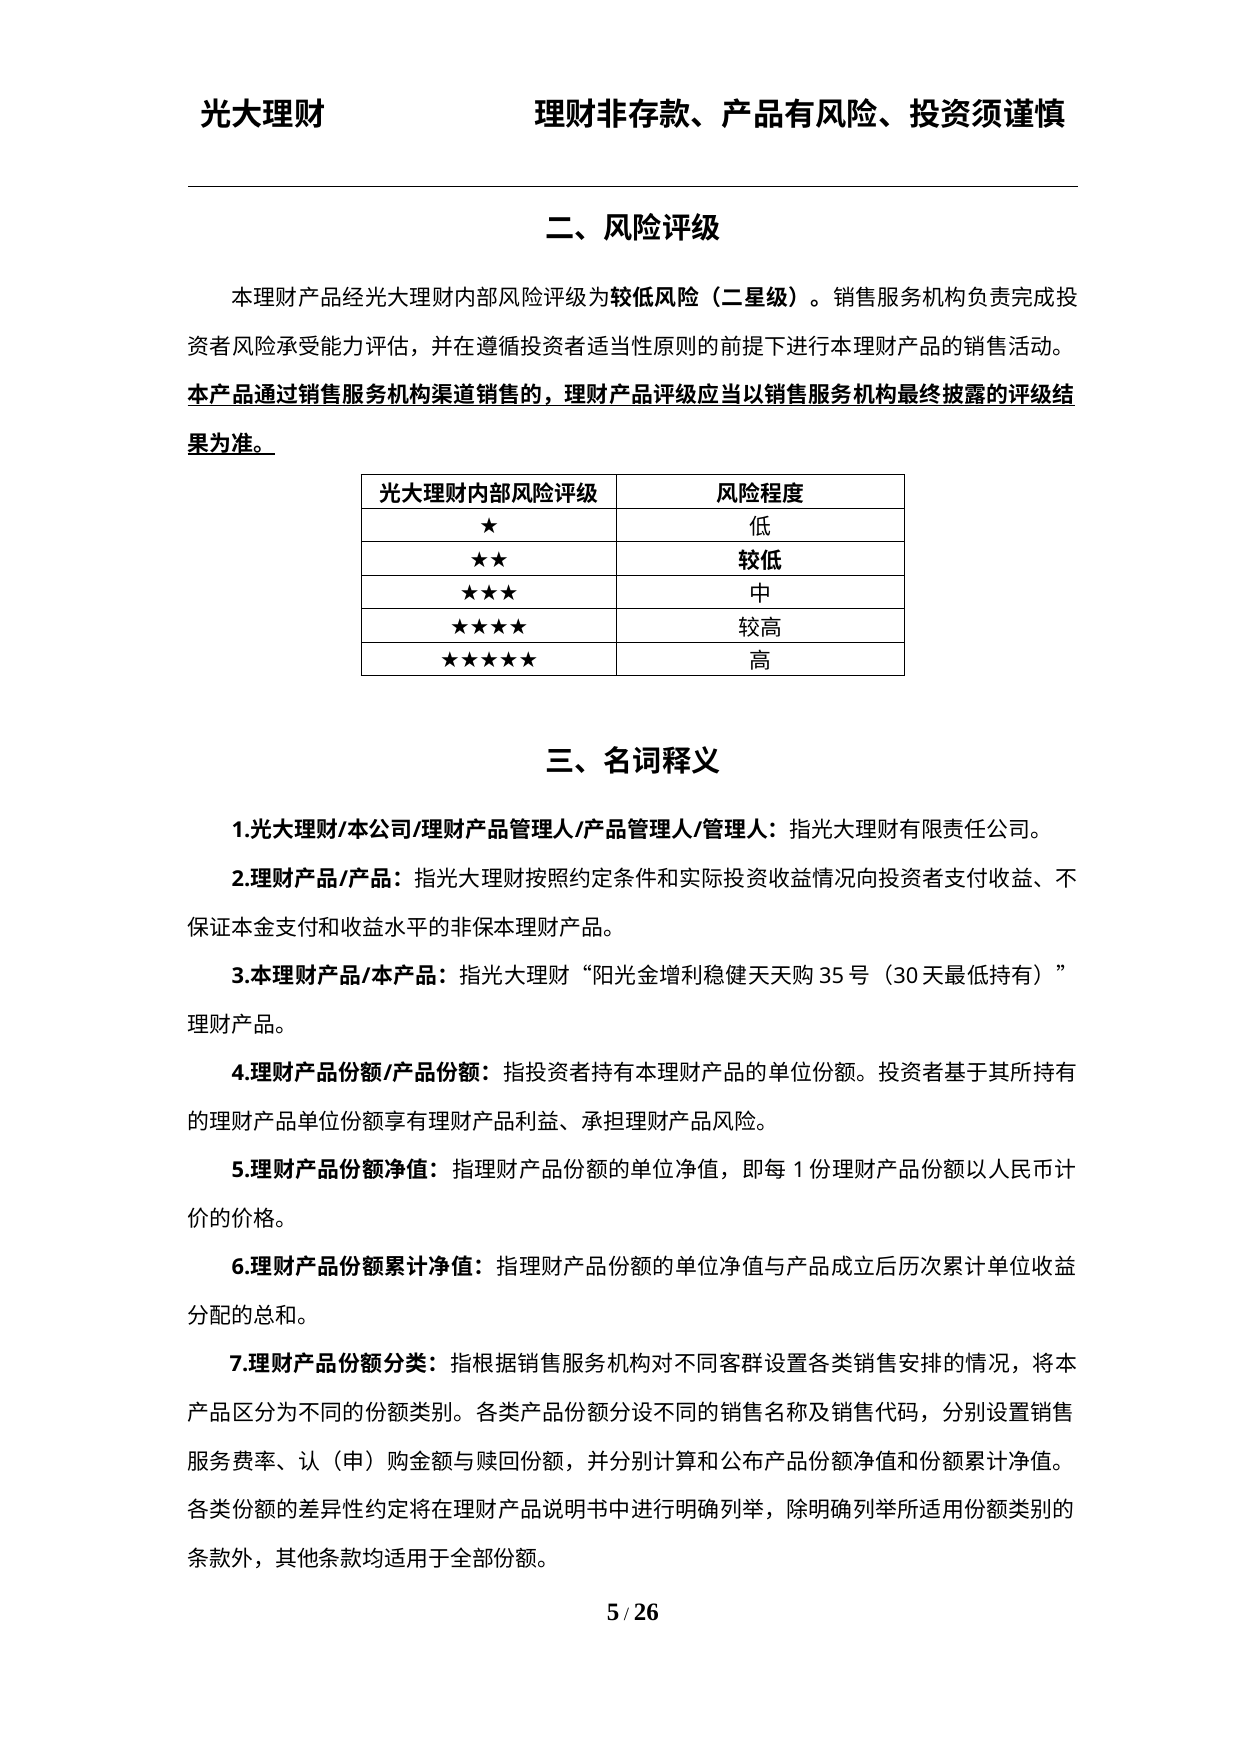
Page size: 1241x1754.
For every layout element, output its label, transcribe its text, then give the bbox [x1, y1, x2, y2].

table_cell 中 [617, 576, 904, 608]
text 本理财产品经光大理财内部风险评级为较低风险（二星级）。销售服务机构负责完成投资者风险承受能力评估，并在遵循投资者适当性原则的前提下进行本理财产品的销售活动。本产品通过销售服务机构渠道销售的，理财产品评级应当以销售服务机构最终披露的评级结果为准。 [187, 279, 1078, 458]
text 3.本理财产品/本产品：指光大理财“阳光金增利稳健天天购35号（30天最低持有）”理财产品。 [187, 957, 1078, 1039]
text 5.理财产品份额净值：指理财产品份额的单位净值，即每1份理财产品份额以人民币计价的价格。 [187, 1152, 1078, 1233]
text 4.理财产品份额/产品份额：指投资者持有本理财产品的单位份额。投资者基于其所持有的理财产品单位份额享有理财产品利益、承担理财产品风险。 [187, 1054, 1078, 1136]
table_cell 较高 [617, 609, 904, 642]
table_cell 较低 [617, 542, 904, 575]
text 6.理财产品份额累计净值：指理财产品份额的单位净值与产品成立后历次累计单位收益分配的总和。 [187, 1249, 1078, 1330]
table_header 光大理财内部风险评级 [362, 475, 616, 508]
table_cell ★★★ [362, 576, 616, 608]
table_cell ★★★★★ [362, 643, 616, 675]
text 三、名词释义 [187, 726, 1078, 791]
table_cell ★ [362, 509, 616, 541]
table_cell ★★★★ [362, 609, 616, 642]
table_cell 高 [617, 643, 904, 675]
text 1.光大理财/本公司/理财产品管理人/产品管理人/管理人：指光大理财有限责任公司。 [187, 812, 1078, 844]
text 二、风险评级 [187, 193, 1078, 258]
text 2.理财产品/产品：指光大理财按照约定条件和实际投资收益情况向投资者支付收益、不保证本金支付和收益水平的非保本理财产品。 [187, 860, 1078, 942]
table_cell ★★ [362, 542, 616, 575]
table_header 风险程度 [617, 475, 904, 508]
text 7.理财产品份额分类：指根据销售服务机构对不同客群设置各类销售安排的情况，将本产品区分为不同的份额类别。各类产品份额分设不同的销售名称及销售代码，分别设置销售服务费率、认（申）购金额与赎回份额，并分别计算和公布产品份额净值和份额累计净值。各类份额的差异性约定将在理财产品说明书中进行明确列举，除明确列举所适用份额类别的条款外，其他条款均适用于全部份额。 [187, 1346, 1078, 1573]
table_cell 低 [617, 509, 904, 541]
